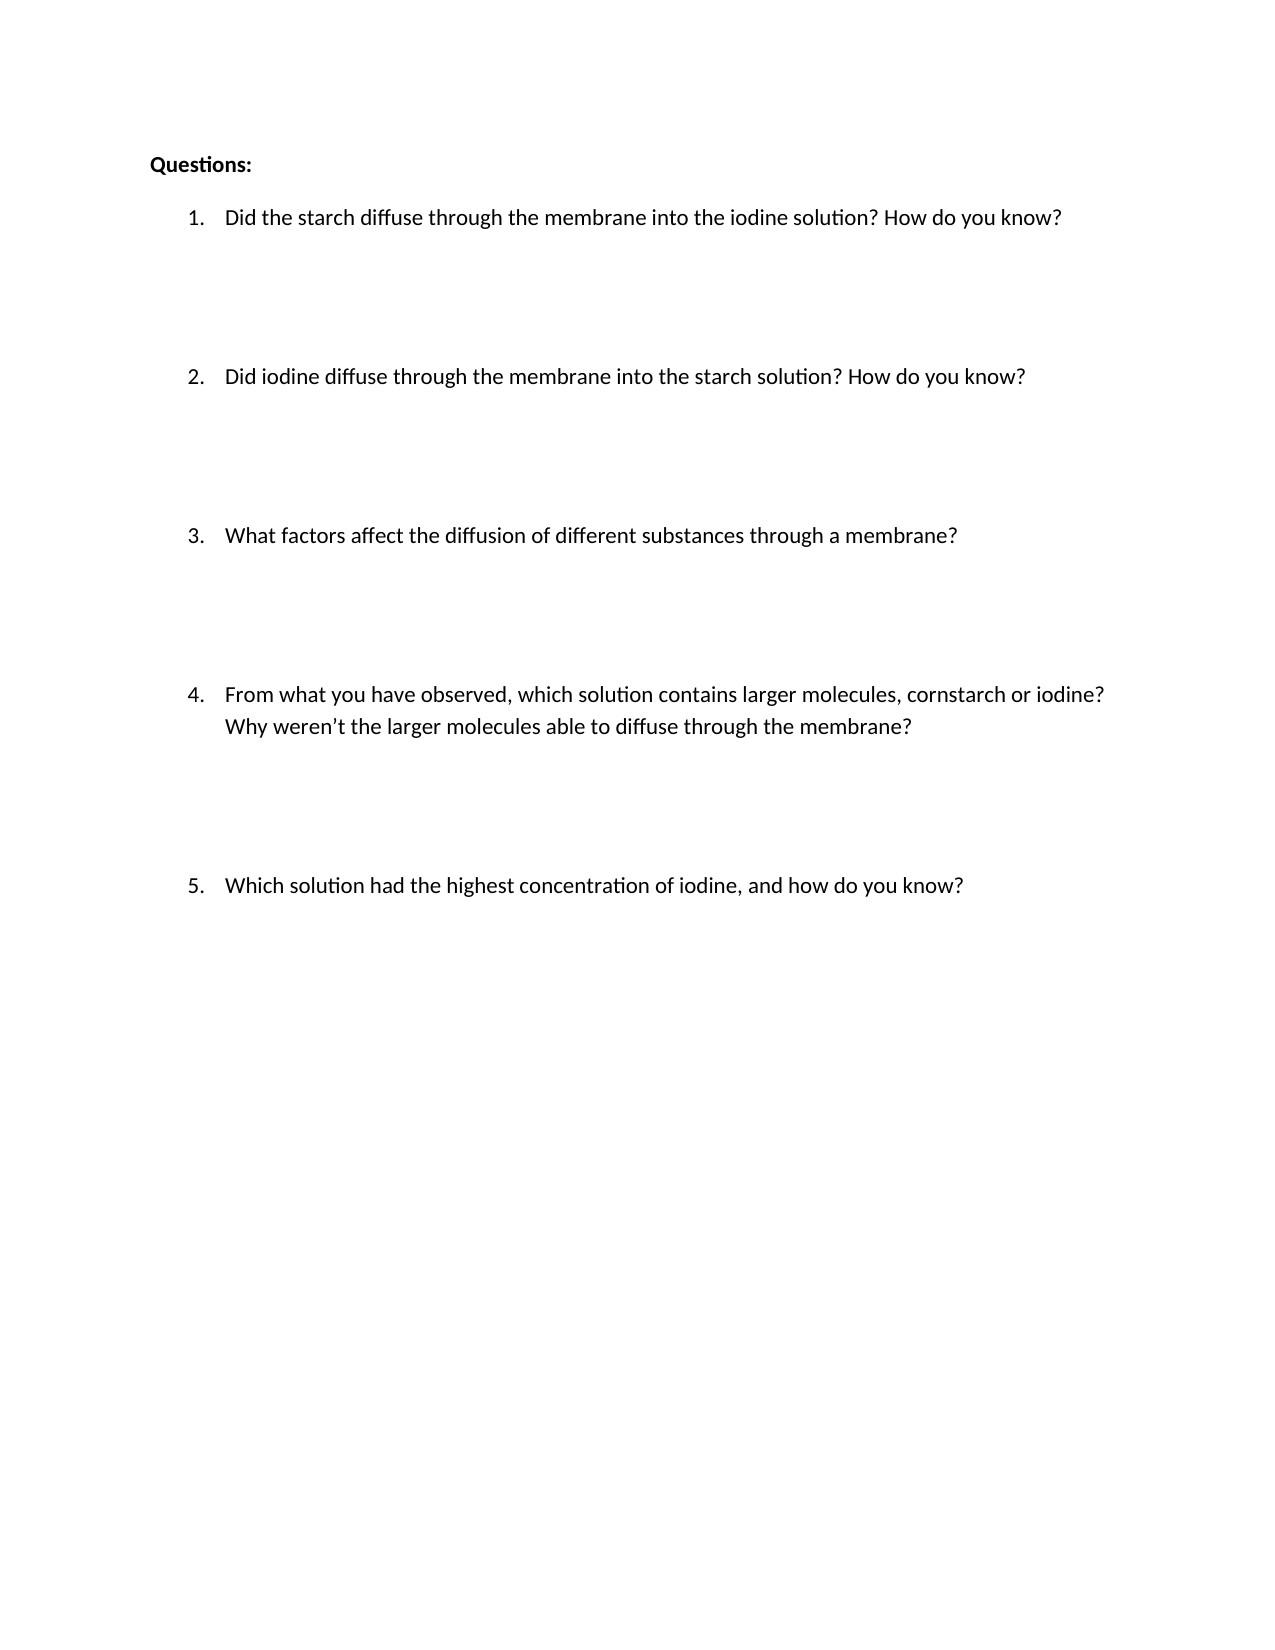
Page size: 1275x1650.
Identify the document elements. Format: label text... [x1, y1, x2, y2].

list From what you have observed, which solution contains larger molecules, cornstarch or iodine? Why weren’t the larger molecules able to diffuse through the membrane? [187, 680, 1125, 740]
list Did iodine diffuse through the membrane into the starch solution? How do you know? [187, 362, 1125, 390]
list Which solution had the highest concentration of iodine, and how do you know? [187, 871, 1125, 899]
list What factors affect the diffusion of different substances through a membrane? [187, 521, 1125, 549]
list Did the starch diffuse through the membrane into the iodine solution? How do you know? [187, 203, 1125, 231]
text Questions: [150, 150, 1125, 178]
